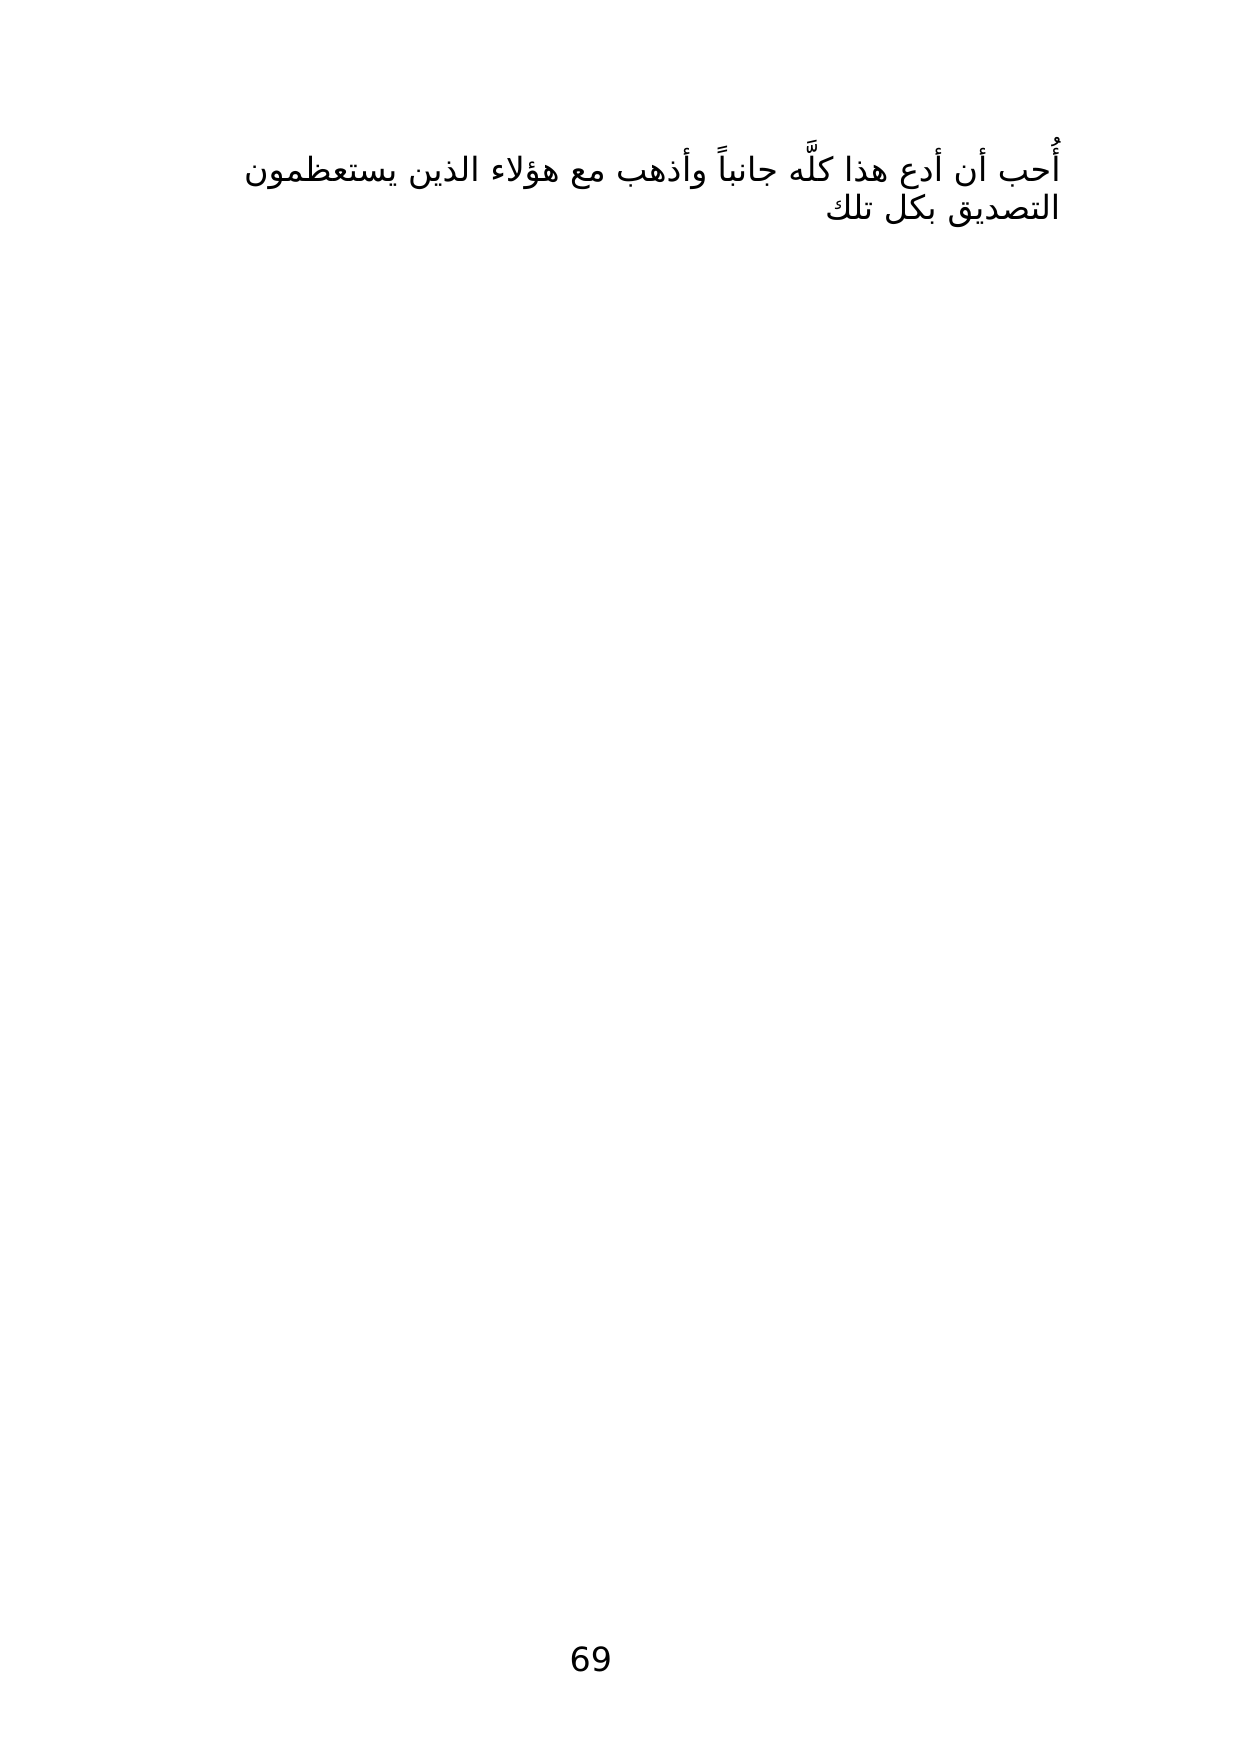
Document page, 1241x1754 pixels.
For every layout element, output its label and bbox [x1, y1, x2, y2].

text [180, 150, 1060, 228]
